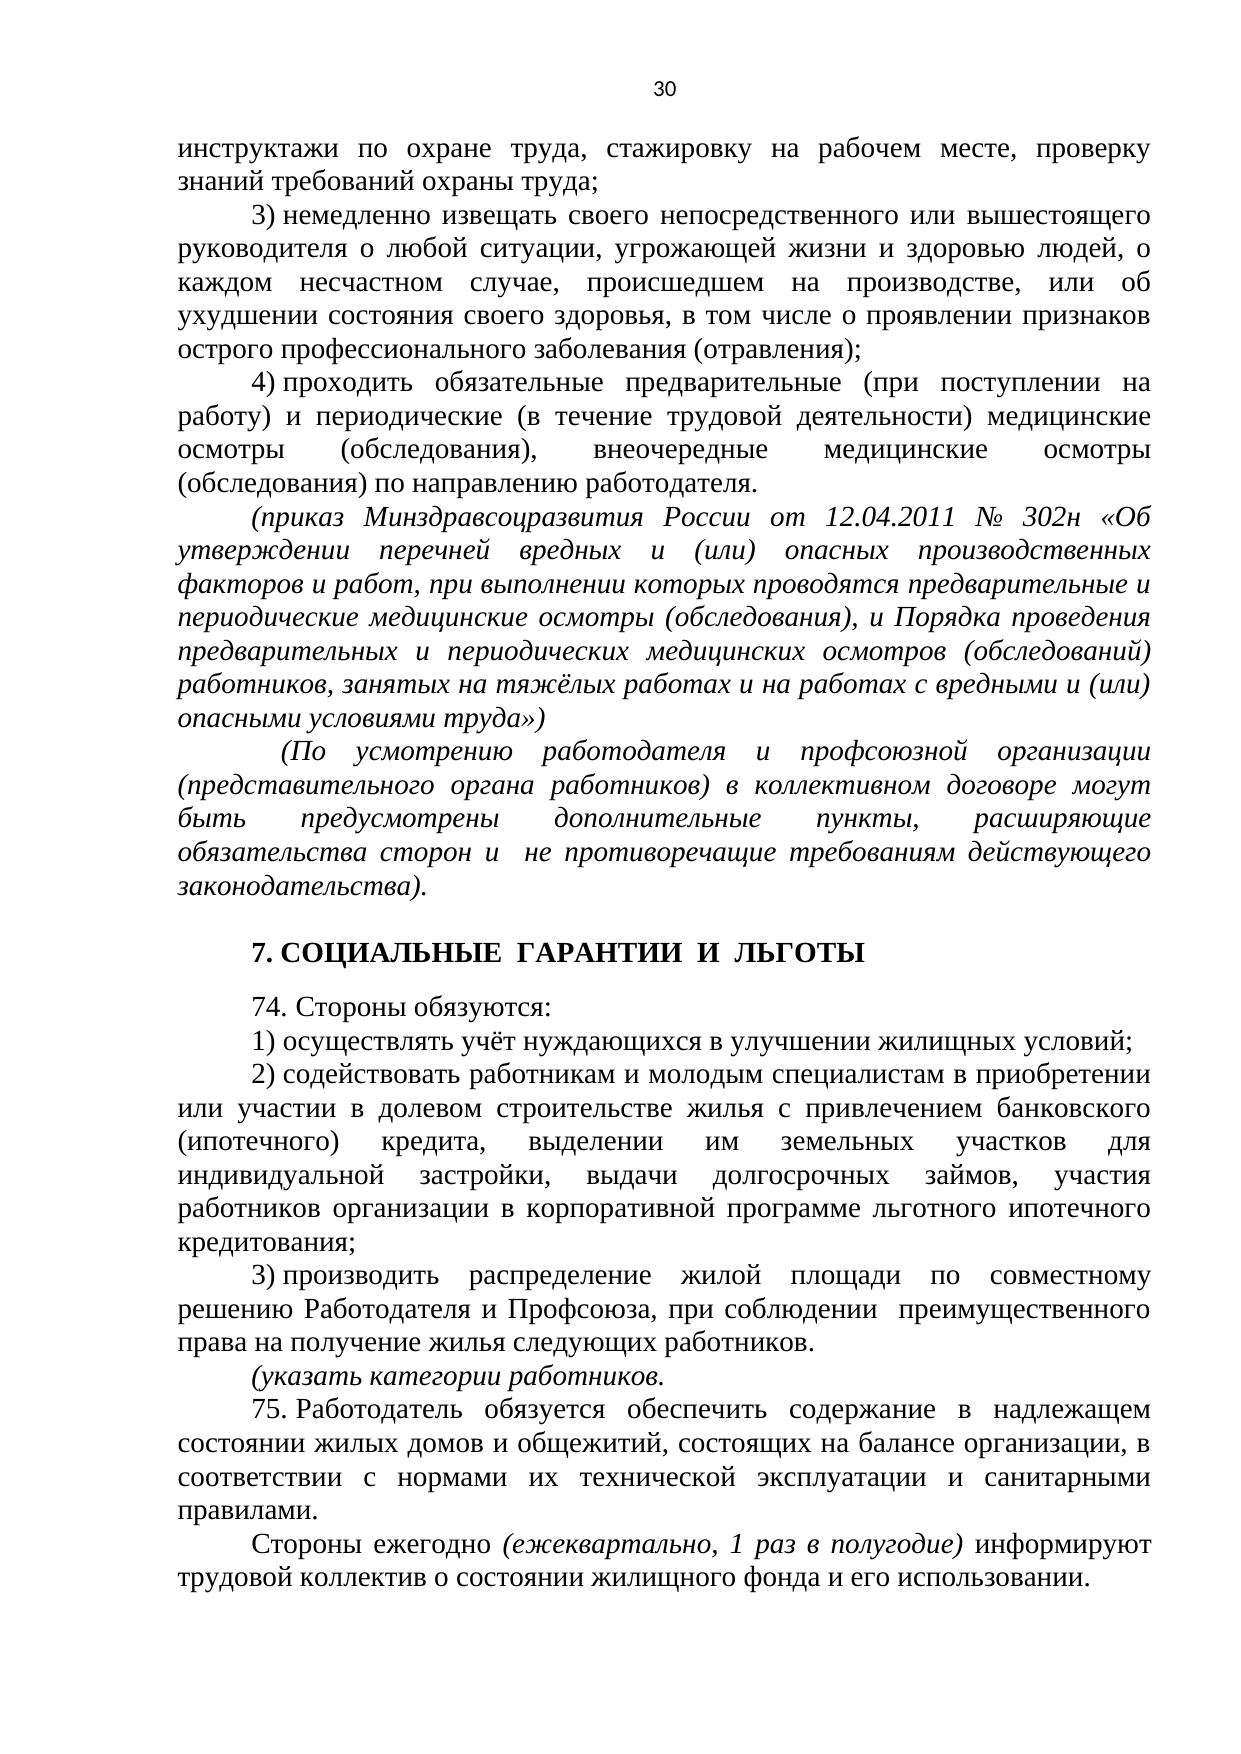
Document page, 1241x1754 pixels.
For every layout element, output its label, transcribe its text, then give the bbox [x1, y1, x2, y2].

text 3) производить распределение жилой площади по совместному решению Работодателя и Профсоюза, при соблюдении преимущественного права на получение жилья следующих работников. [177, 1257, 1152, 1358]
text Стороны ежегодно (ежеквартально, 1 раз в полугодие) информируют трудовой коллектив о состоянии жилищного фонда и его использовании. [177, 1526, 1152, 1593]
text 7. СОЦИАЛЬНЫЕ ГАРАНТИИ И ЛЬГОТЫ [177, 935, 1152, 968]
text 2) содействовать работникам и молодым специалистам в приобретении или участии в долевом строительстве жилья с привлечением банковского (ипотечного) кредита, выделении им земельных участков для индивидуальной застройки, выдачи долгосрочных займов, участия работников организации в корпоративной программе льготного ипотечного кредитования; [177, 1056, 1152, 1257]
list Стороны обязуются: [177, 989, 1152, 1023]
text 4) проходить обязательные предварительные (при поступлении на работу) и периодические (в течение трудовой деятельности) медицинские осмотры (обследования), внеочередные медицинские осмотры (обследования) по направлению работодателя. [177, 364, 1152, 499]
text 3) немедленно извещать своего непосредственного или вышестоящего руководителя о любой ситуации, угрожающей жизни и здоровью людей, о каждом несчастном случае, происшедшем на производстве, или об ухудшении состояния своего здоровья, в том числе о проявлении признаков острого профессионального заболевания (отравления); [177, 197, 1152, 364]
list Работодатель обязуется обеспечить содержание в надлежащем состоянии жилых домов и общежитий, состоящих на балансе организации, в соответствии с нормами их технической эксплуатации и санитарными правилами. [177, 1392, 1152, 1526]
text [177, 130, 1152, 197]
text (указать категории работников. [177, 1358, 1152, 1392]
text (По усмотрению работодателя и профсоюзной организации (представительного органа работников) в коллективном договоре могут быть предусмотрены дополнительные пункты, расширяющие обязательства сторон и не противоречащие требованиям действующего законодательства). [177, 733, 1152, 901]
text (приказ Минздравсоцразвития России от 12.04.2011 № 302н «Об утверждении перечней вредных и (или) опасных производственных факторов и работ, при выполнении которых проводятся предварительные и периодические медицинские осмотры (обследования), и Порядка проведения предварительных и периодических медицинских осмотров (обследований) работников, занятых на тяжёлых работах и на работах с вредными и (или) опасными условиями труда») [177, 499, 1152, 733]
list 1) осуществлять учёт нуждающихся в улучшении жилищных условий; [177, 1023, 1152, 1056]
